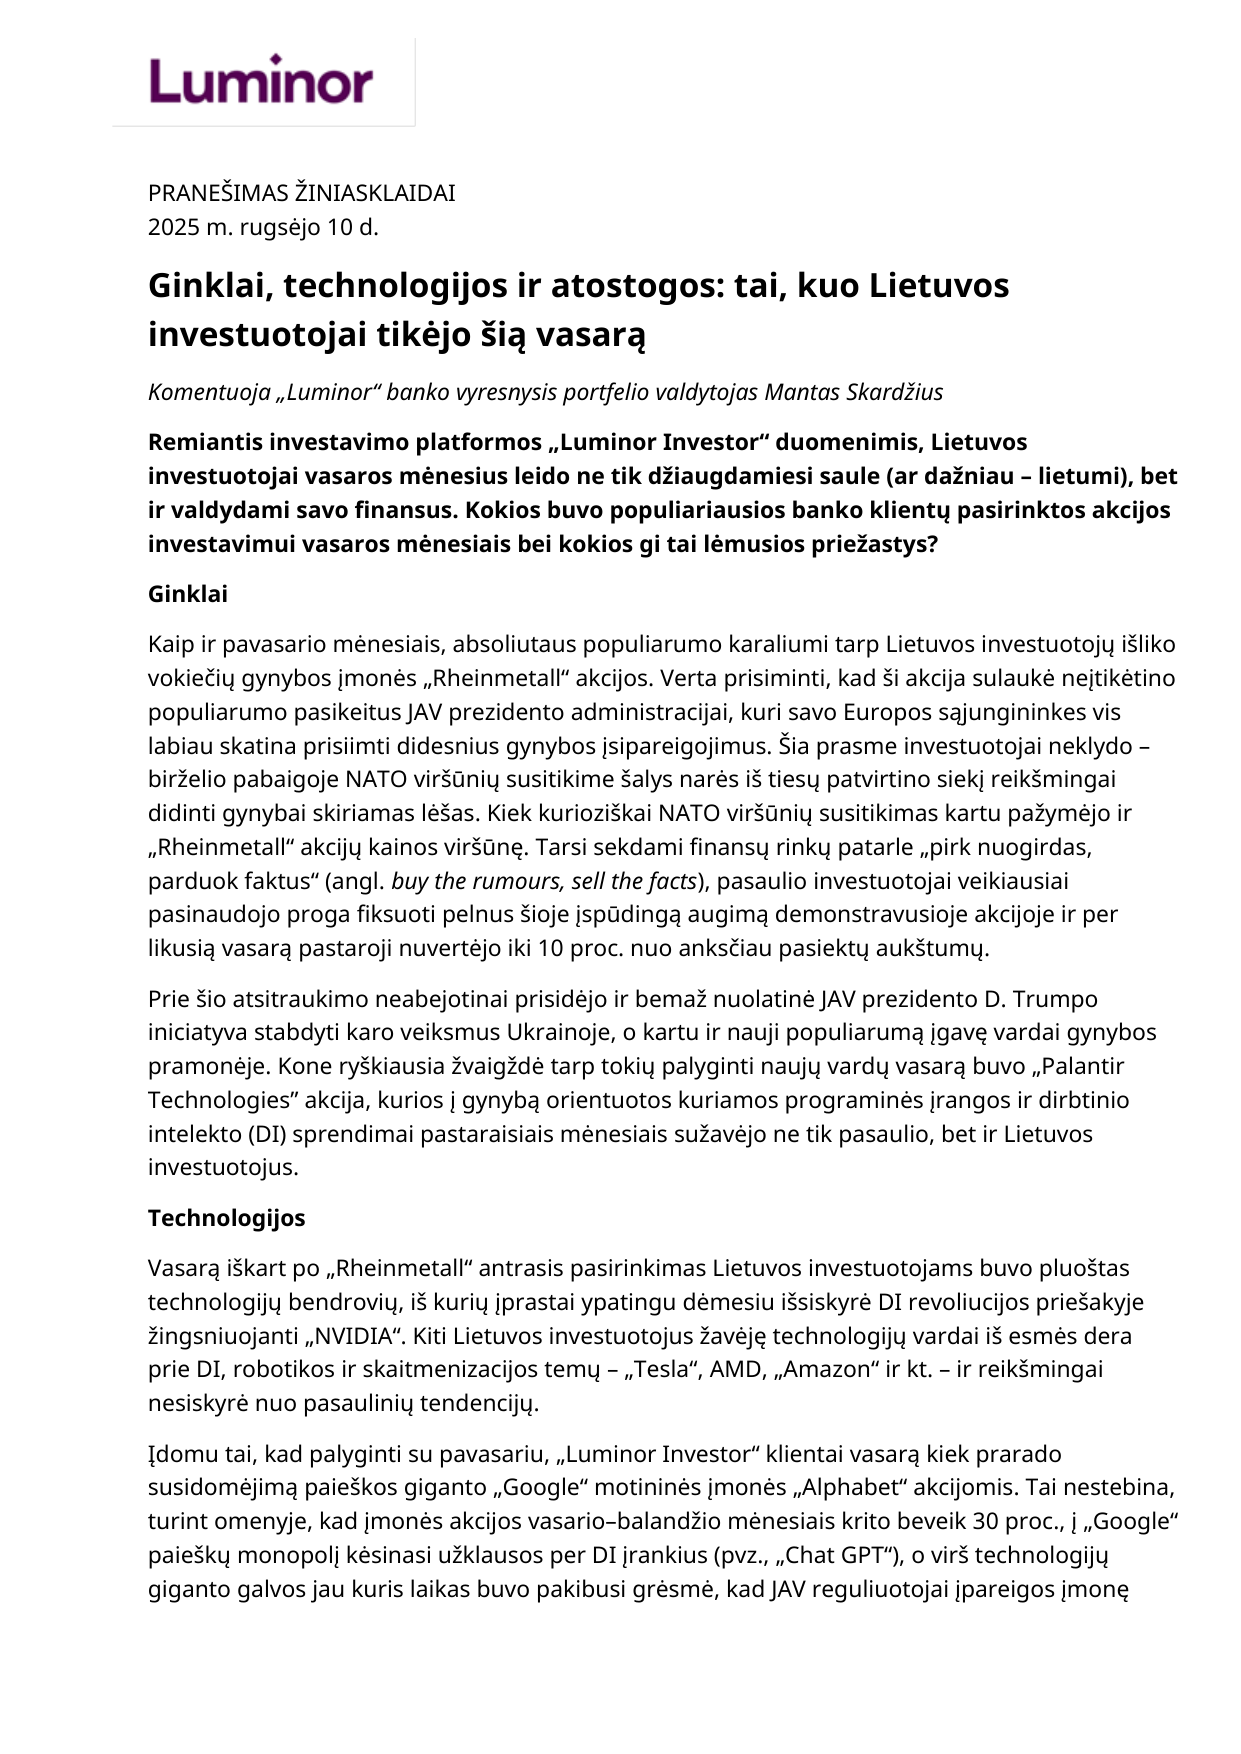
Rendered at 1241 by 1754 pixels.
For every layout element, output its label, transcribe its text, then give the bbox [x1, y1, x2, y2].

text PRANEŠIMAS ŽINIASKLAIDAI 2025 m. rugsėjo 10 d. [148, 177, 1181, 242]
text Vasarą iškart po „Rheinmetall“ antrasis pasirinkimas Lietuvos investuotojams buvo pluoštas technologijų bendrovių, iš kurių įprastai ypatingu dėmesiu išsiskyrė DI revoliucijos priešakyje žingsniuojanti „NVIDIA“. Kiti Lietuvos investuotojus žavėję technologijų vardai iš esmės dera prie DI, robotikos ir skaitmenizacijos temų – „Tesla“, AMD, „Amazon“ ir kt. – ir reikšmingai nesiskyrė nuo pasaulinių tendencijų. [148, 1252, 1181, 1418]
text Ginklai [148, 578, 1181, 609]
text Komentuoja „Luminor“ banko vyresnysis portfelio valdytojas Mantas Skardžius [148, 376, 1181, 407]
picture [112, 38, 417, 128]
text Prie šio atsitraukimo neabejotinai prisidėjo ir bemaž nuolatinė JAV prezidento D. Trumpo iniciatyva stabdyti karo veiksmus Ukrainoje, o kartu ir nauji populiarumą įgavę vardai gynybos pramonėje. Kone ryškiausia žvaigždė tarp tokių palyginti naujų vardų vasarą buvo „Palantir Technologies” akcija, kurios į gynybą orientuotos kuriamos programinės įrangos ir dirbtinio intelekto (DI) sprendimai pastaraisiais mėnesiais sužavėjo ne tik pasaulio, bet ir Lietuvos investuotojus. [148, 983, 1181, 1183]
text Kaip ir pavasario mėnesiais, absoliutaus populiarumo karaliumi tarp Lietuvos investuotojų išliko vokiečių gynybos įmonės „Rheinmetall“ akcijos. Verta prisiminti, kad ši akcija sulaukė neįtikėtino populiarumo pasikeitus JAV prezidento administracijai, kuri savo Europos sąjungininkes vis labiau skatina prisiimti didesnius gynybos įsipareigojimus. Šia prasme investuotojai neklydo – birželio pabaigoje NATO viršūnių susitikime šalys narės iš tiesų patvirtino siekį reikšmingai didinti gynybai skiriamas lėšas. Kiek kurioziškai NATO viršūnių susitikimas kartu pažymėjo ir „Rheinmetall“ akcijų kainos viršūnę. Tarsi sekdami finansų rinkų patarle „pirk nuogirdas, parduok faktus“ (angl. buy the rumours, sell the facts), pasaulio investuotojai veikiausiai pasinaudojo proga fiksuoti pelnus šioje įspūdingą augimą demonstravusioje akcijoje ir per likusią vasarą pastaroji nuvertėjo iki 10 proc. nuo anksčiau pasiektų aukštumų. [148, 628, 1181, 963]
text Technologijos [148, 1202, 1181, 1233]
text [148, 1438, 1181, 1604]
text Remiantis investavimo platformos „Luminor Investor“ duomenimis, Lietuvos investuotojai vasaros mėnesius leido ne tik džiaugdamiesi saule (ar dažniau – lietumi), bet ir valdydami savo finansus. Kokios buvo populiariausios banko klientų pasirinktos akcijos investavimui vasaros mėnesiais bei kokios gi tai lėmusios priežastys? [148, 426, 1181, 559]
text Ginklai, technologijos ir atostogos: tai, kuo Lietuvos investuotojai tikėjo šią vasarą [148, 261, 1181, 356]
